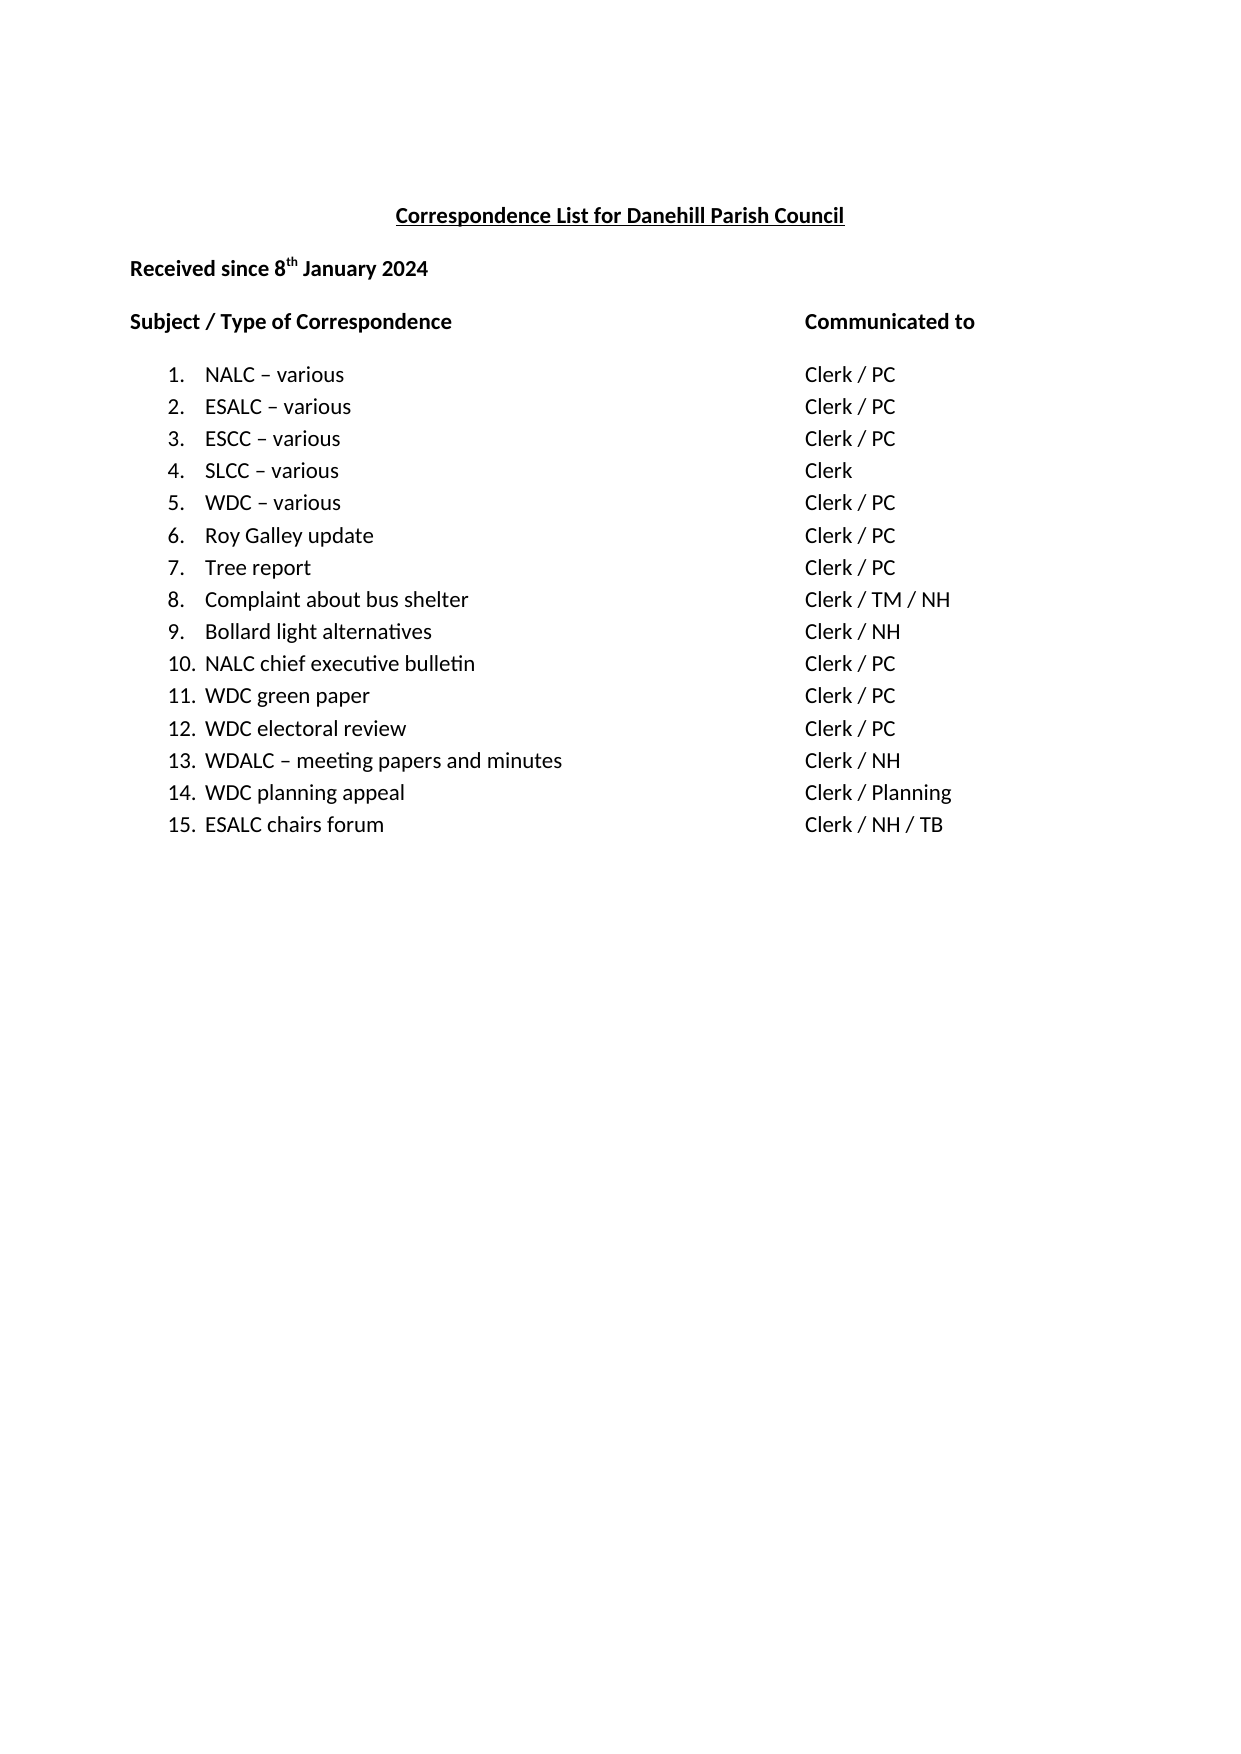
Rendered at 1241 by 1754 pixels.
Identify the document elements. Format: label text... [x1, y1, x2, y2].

text Correspondence List for Danehill Parish Council [130, 201, 1110, 229]
list ESALC chairs forum Clerk / NH / TB [167, 810, 1110, 838]
list WDALC – meeting papers and minutes Clerk / NH [167, 746, 1110, 774]
list ESALC – various Clerk / PC [167, 392, 1110, 420]
list WDC electoral review Clerk / PC [167, 714, 1110, 742]
list ESCC – various Clerk / PC [167, 424, 1110, 452]
text Received since 8th January 2024 [130, 254, 1110, 282]
list WDC – various Clerk / PC [167, 488, 1110, 517]
text Subject / Type of Correspondence Communicated to [130, 307, 1110, 335]
list Complaint about bus shelter Clerk / TM / NH [167, 585, 1110, 613]
list SLCC – various Clerk [167, 456, 1110, 484]
list NALC – various Clerk / PC [167, 360, 1110, 388]
list NALC chief executive bulletin Clerk / PC [167, 649, 1110, 677]
list WDC green paper Clerk / PC [167, 682, 1110, 710]
list WDC planning appeal Clerk / Planning [167, 778, 1110, 806]
list Bollard light alternatives Clerk / NH [167, 617, 1110, 645]
list Roy Galley update Clerk / PC [167, 521, 1110, 549]
list Tree report Clerk / PC [167, 553, 1110, 581]
